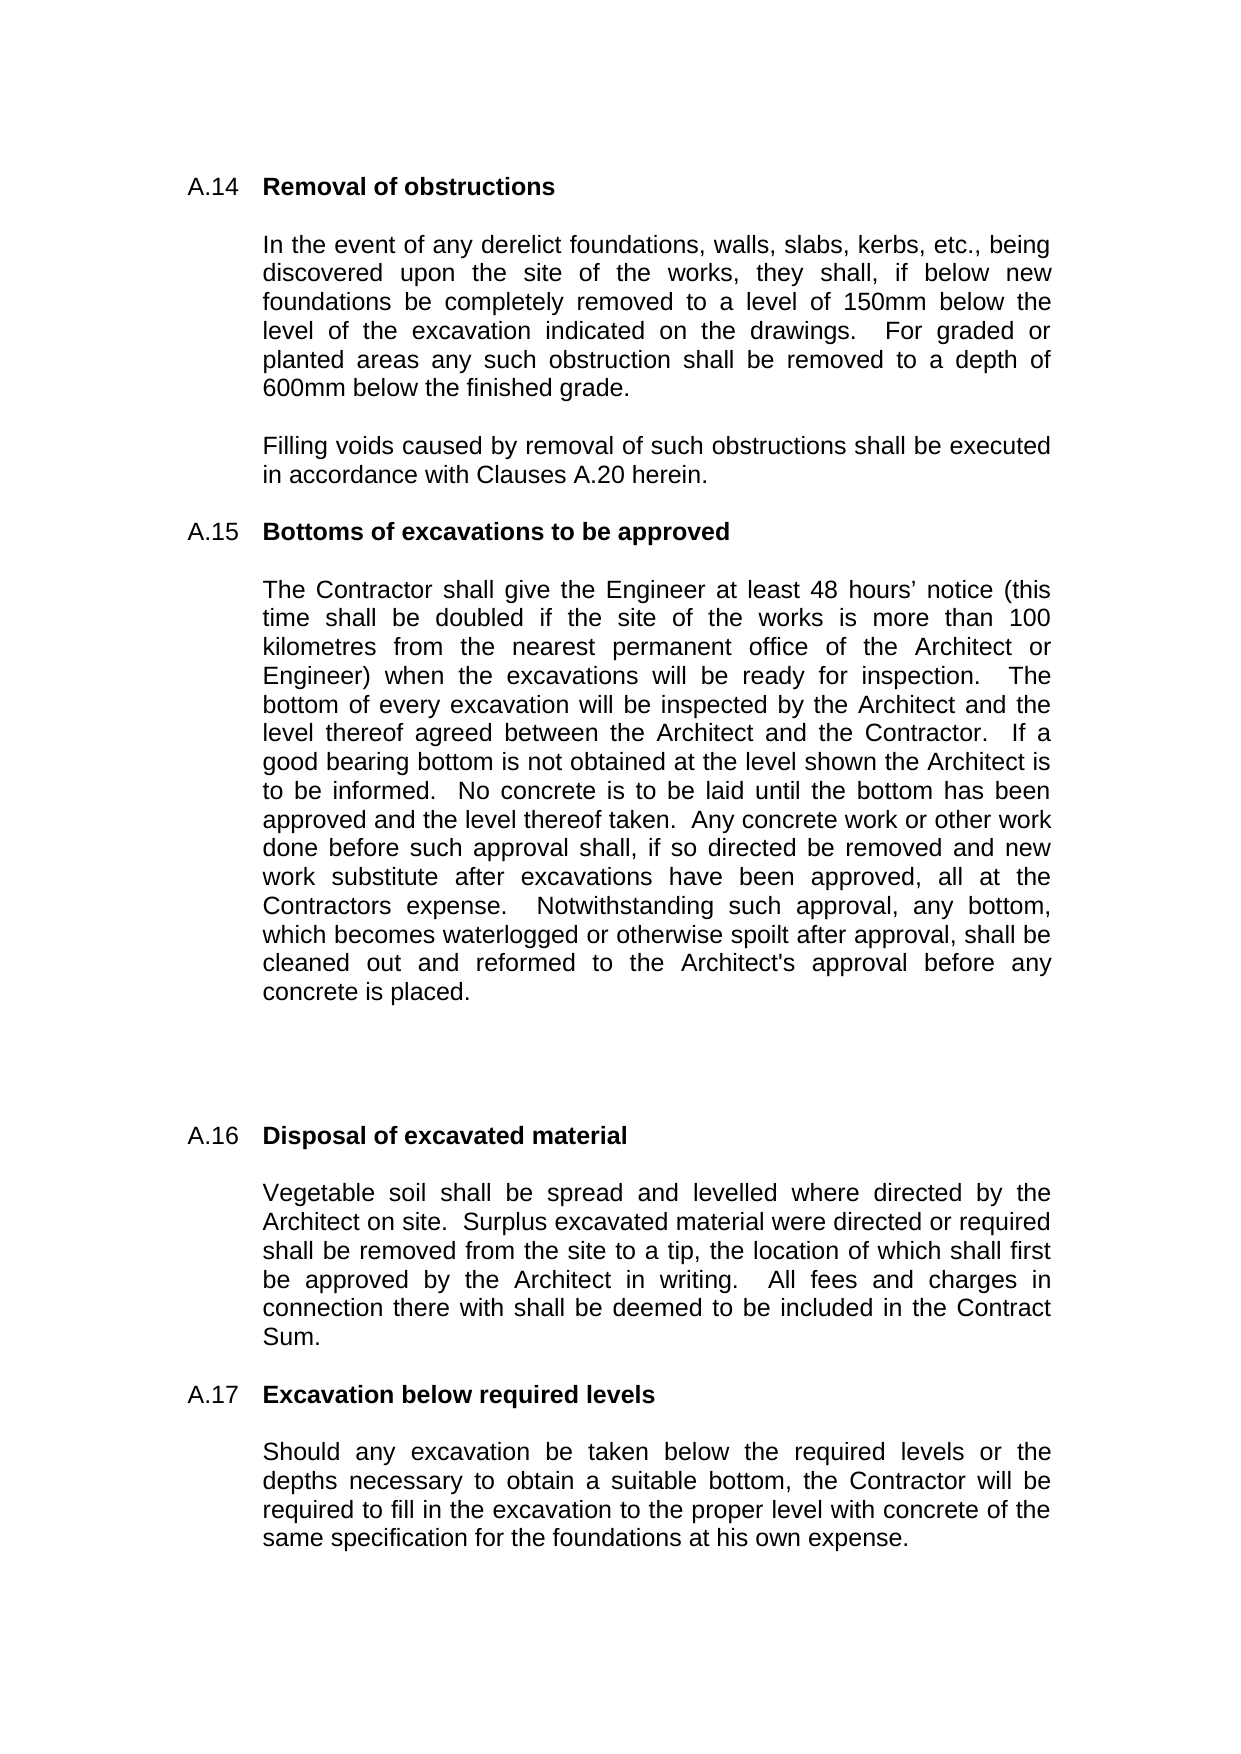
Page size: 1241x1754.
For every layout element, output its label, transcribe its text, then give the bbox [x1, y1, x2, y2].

text A.16 Disposal of excavated material [187, 1121, 1053, 1149]
text A.17 Excavation below required levels [187, 1379, 1053, 1408]
text Should any excavation be taken below the required levels or the depths necessary to obtain a suitable bottom, the Contractor will be required to fill in the excavation to the proper level with concrete of the same specification for the foundations at his own expense. [187, 1437, 1053, 1552]
text A.15 Bottoms of excavations to be approved [187, 517, 1053, 546]
text Filling voids caused by removal of such obstructions shall be executed in accordance with Clauses A.20 herein. [187, 431, 1053, 488]
text Vegetable soil shall be spread and levelled where directed by the Architect on site. Surplus excavated material were directed or required shall be removed from the site to a tip, the location of which shall first be approved by the Architect in writing. All fees and charges in connection there with shall be deemed to be included in the Contract Sum. [187, 1178, 1053, 1351]
text A.14 Removal of obstructions [187, 172, 1053, 201]
text In the event of any derelict foundations, walls, slabs, kerbs, etc., being discovered upon the site of the works, they shall, if below new foundations be completely removed to a level of 150mm below the level of the excavation indicated on the drawings. For graded or planted areas any such obstruction shall be removed to a depth of 600mm below the finished grade. [187, 229, 1053, 402]
text The Contractor shall give the Engineer at least 48 hours’ notice (this time shall be doubled if the site of the works is more than 100 kilometres from the nearest permanent office of the Architect or Engineer) when the excavations will be ready for inspection. The bottom of every excavation will be inspected by the Architect and the level thereof agreed between the Architect and the Contractor. If a good bearing bottom is not obtained at the level shown the Architect is to be informed. No concrete is to be laid until the bottom has been approved and the level thereof taken. Any concrete work or other work done before such approval shall, if so directed be removed and new work substitute after excavations have been approved, all at the Contractors expense. Notwithstanding such approval, any bottom, which becomes waterlogged or otherwise spoilt after approval, shall be cleaned out and reformed to the Architect's approval before any concrete is placed. [187, 574, 1053, 1006]
